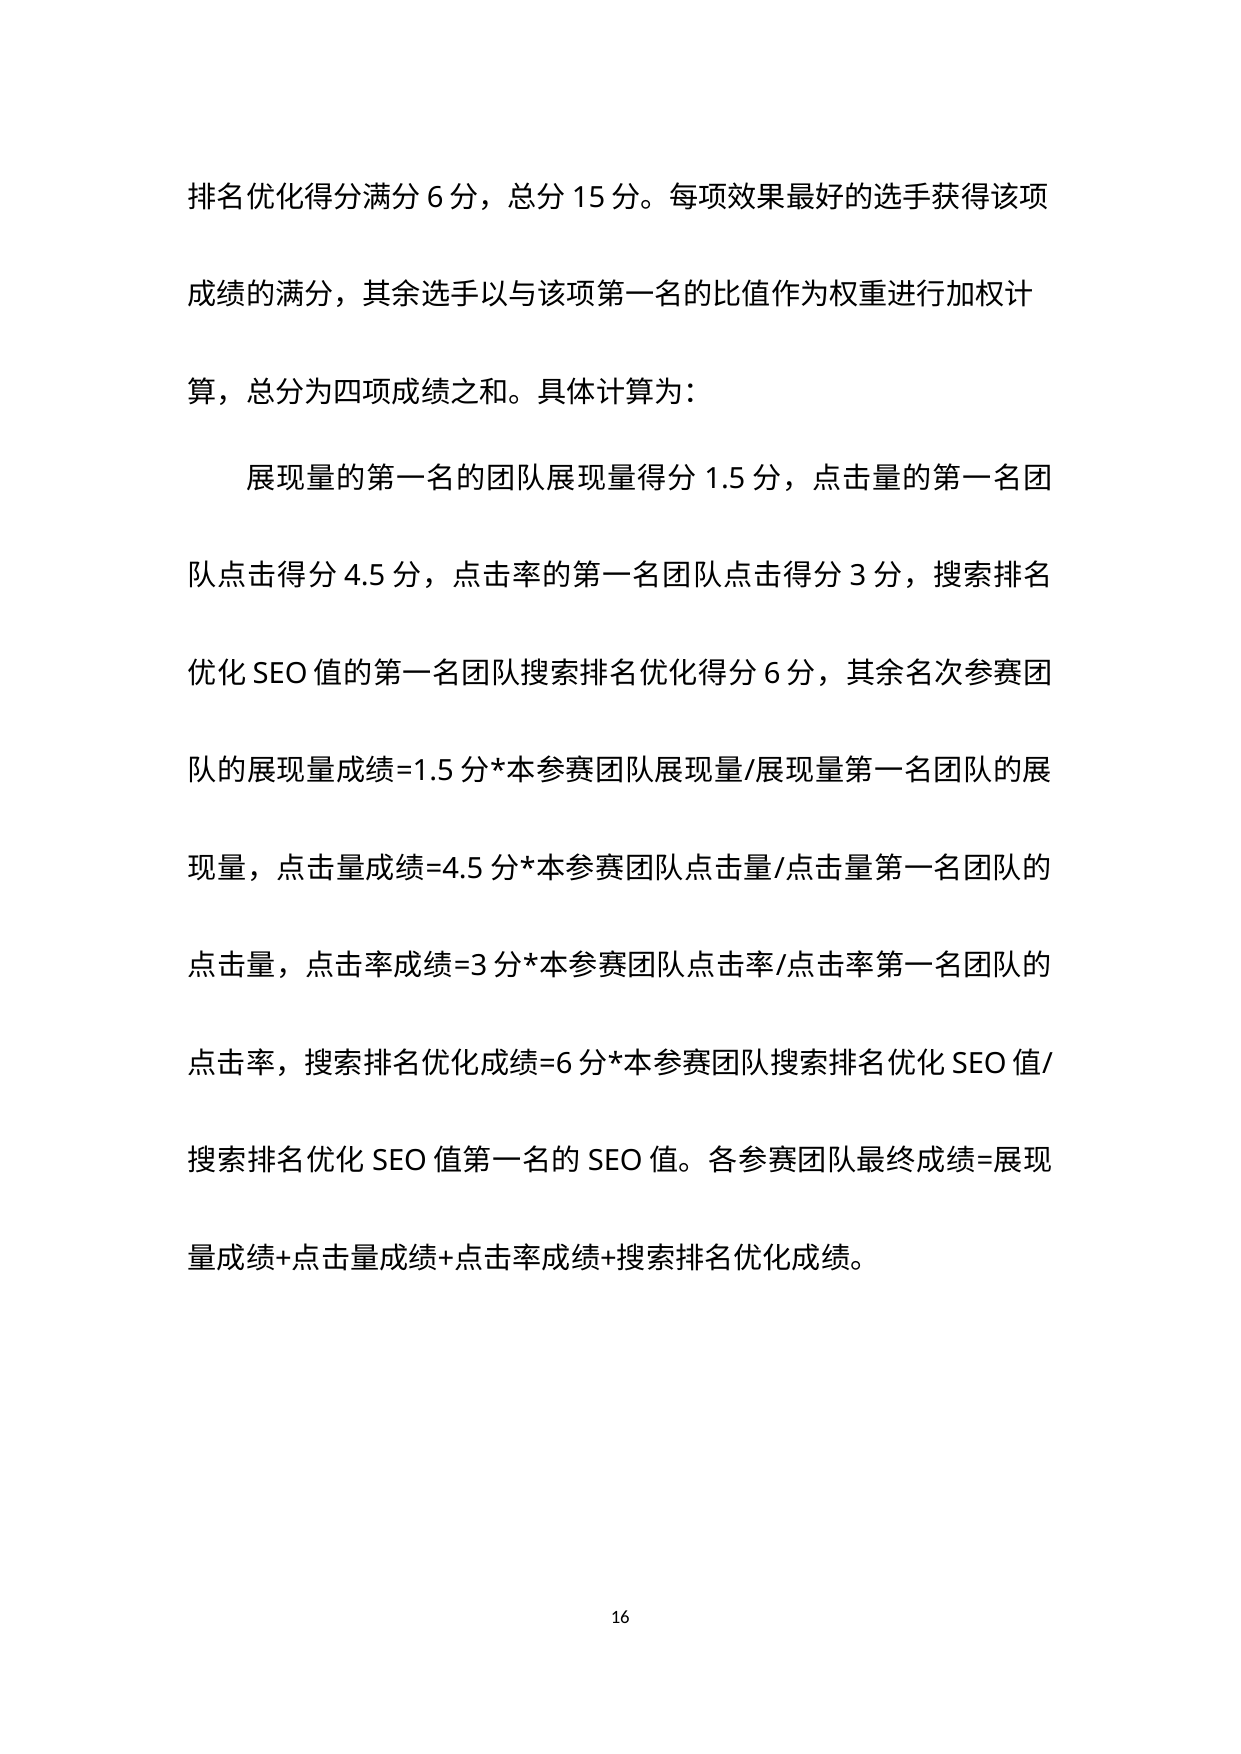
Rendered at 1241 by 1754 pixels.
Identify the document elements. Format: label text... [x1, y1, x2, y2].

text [187, 162, 1053, 422]
text 展现量的第一名的团队展现量得分1.5分，点击量的第一名团队点击得分4.5分，点击率的第一名团队点击得分3分，搜索排名优化SEO值的第一名团队搜索排名优化得分6分，其余名次参赛团队的展现量成绩=1.5分*本参赛团队展现量/展现量第一名团队的展现量，点击量成绩=4.5分*本参赛团队点击量/点击量第一名团队的点击量，点击率成绩=3分*本参赛团队点击率/点击率第一名团队的点击率，搜索排名优化成绩=6分*本参赛团队搜索排名优化SEO值/搜索排名优化SEO值第一名的SEO值。各参赛团队最终成绩=展现量成绩+点击量成绩+点击率成绩+搜索排名优化成绩。 [187, 443, 1053, 1288]
